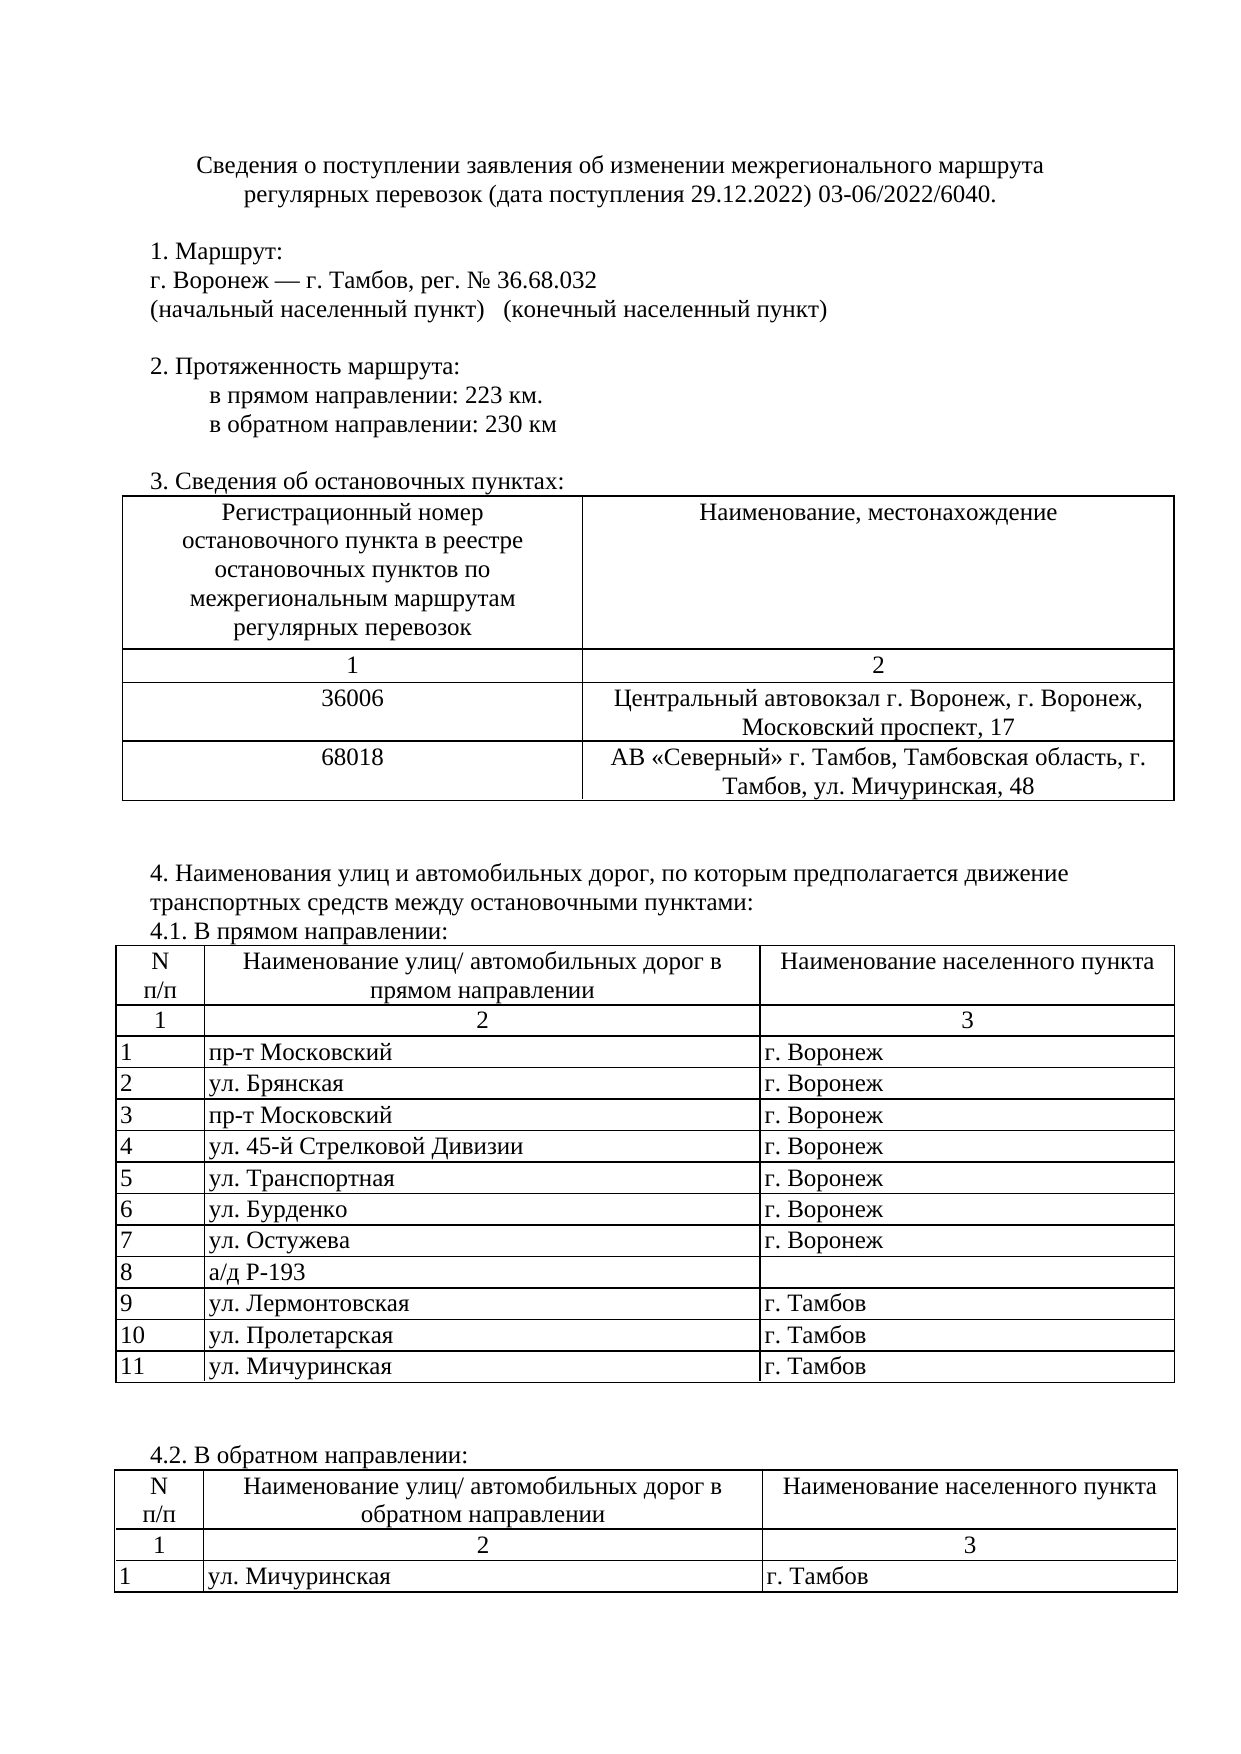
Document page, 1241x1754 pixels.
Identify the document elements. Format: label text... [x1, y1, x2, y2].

table_header Регистрационный номер остановочного пункта в реестре остановочных пунктов по межрегиональным маршрутам регулярных перевозок [123, 497, 582, 648]
table_cell г. Тамбов [761, 1289, 1174, 1318]
table_cell 1 [123, 650, 582, 681]
table_header N п/п [115, 1471, 203, 1528]
table_cell 6 [117, 1194, 204, 1224]
table_cell 1 [115, 1561, 203, 1591]
text (начальный населенный пункт) (конечный населенный пункт) [150, 294, 1090, 322]
table_cell 3 [763, 1528, 1177, 1560]
table_cell 3 [761, 1006, 1174, 1035]
table_cell ул. Остужева [205, 1226, 759, 1256]
table_header Наименование, местонахождение [583, 497, 1173, 648]
table_cell г. Воронеж [761, 1226, 1174, 1256]
text 4.2. В обратном направлении: [150, 1440, 1090, 1469]
table_cell г. Воронеж [761, 1163, 1174, 1193]
table_cell г. Тамбов [761, 1320, 1174, 1350]
table_cell 4 [117, 1131, 204, 1161]
table_cell г. Тамбов [763, 1560, 1177, 1591]
text Сведения о поступлении заявления об изменении межрегионального маршрута регулярных перевозок (дата поступления 29.12.2022) 03-06/2022/6040. [150, 150, 1090, 207]
table_cell ул. Лермонтовская [205, 1289, 759, 1318]
table_cell 8 [117, 1257, 204, 1287]
table_cell г. Воронеж [761, 1037, 1174, 1067]
table_cell ул. Пролетарская [205, 1320, 759, 1350]
text г. Воронеж — г. Тамбов, рег. № 36.68.032 [150, 265, 1090, 294]
text 2. Протяженность маршрута: [150, 351, 1090, 380]
table_cell 1 [115, 1529, 203, 1560]
table_cell 2 [204, 1530, 762, 1560]
table_cell ул. Мичуринская [204, 1561, 762, 1591]
table_cell ул. Бурденко [205, 1194, 759, 1224]
table_cell г. Тамбов [761, 1352, 1174, 1381]
table_header Наименование населенного пункта [761, 946, 1174, 1004]
table_cell а/д Р-193 [205, 1257, 759, 1287]
table_cell 2 [583, 650, 1173, 681]
table_header Наименование населенного пункта [763, 1471, 1177, 1528]
table_cell 2 [205, 1006, 759, 1035]
text 4. Наименования улиц и автомобильных дорог, по которым предполагается движение транспортных средств между остановочными пунктами: [150, 858, 1090, 916]
table_cell пр-т Московский [205, 1037, 759, 1067]
table_cell ул. Транспортная [205, 1163, 759, 1193]
text 1. Маршрут: [150, 236, 1090, 265]
table_cell пр-т Московский [205, 1100, 759, 1130]
table_cell [761, 1257, 1174, 1287]
table_cell 1 [117, 1006, 204, 1035]
table_cell 2 [117, 1068, 204, 1098]
table_cell ул. Мичуринская [205, 1352, 759, 1381]
table_cell 3 [117, 1100, 204, 1130]
text 3. Сведения об остановочных пунктах: [150, 466, 1090, 495]
table_cell 36006 [123, 683, 582, 740]
table_cell АВ «Северный» г. Тамбов, Тамбовская область, г. Тамбов, ул. Мичуринская, 48 [583, 742, 1173, 799]
table_cell 7 [117, 1226, 204, 1256]
text 4.1. В прямом направлении: [150, 916, 1090, 945]
table_cell 5 [117, 1163, 204, 1193]
table_header N п/п [117, 946, 204, 1004]
table_cell г. Воронеж [761, 1194, 1174, 1224]
table_cell г. Воронеж [761, 1100, 1174, 1130]
table_cell Центральный автовокзал г. Воронеж, г. Воронеж, Московский проспект, 17 [583, 683, 1173, 740]
table_cell ул. Брянская [205, 1068, 759, 1098]
text в обратном направлении: 230 км [150, 409, 1090, 437]
text в прямом направлении: 223 км. [150, 380, 1090, 409]
table_header Наименование улиц/ автомобильных дорог в обратном направлении [204, 1471, 762, 1528]
table_cell г. Воронеж [761, 1131, 1174, 1161]
table_cell 68018 [123, 742, 582, 799]
table_header Наименование улиц/ автомобильных дорог в прямом направлении [205, 946, 759, 1004]
table_cell ул. 45-й Стрелковой Дивизии [205, 1131, 759, 1161]
table_cell 10 [117, 1320, 204, 1350]
table_cell 11 [117, 1352, 204, 1381]
table_cell 9 [117, 1289, 204, 1318]
table_cell г. Воронеж [761, 1068, 1174, 1098]
table_cell 1 [117, 1037, 204, 1067]
